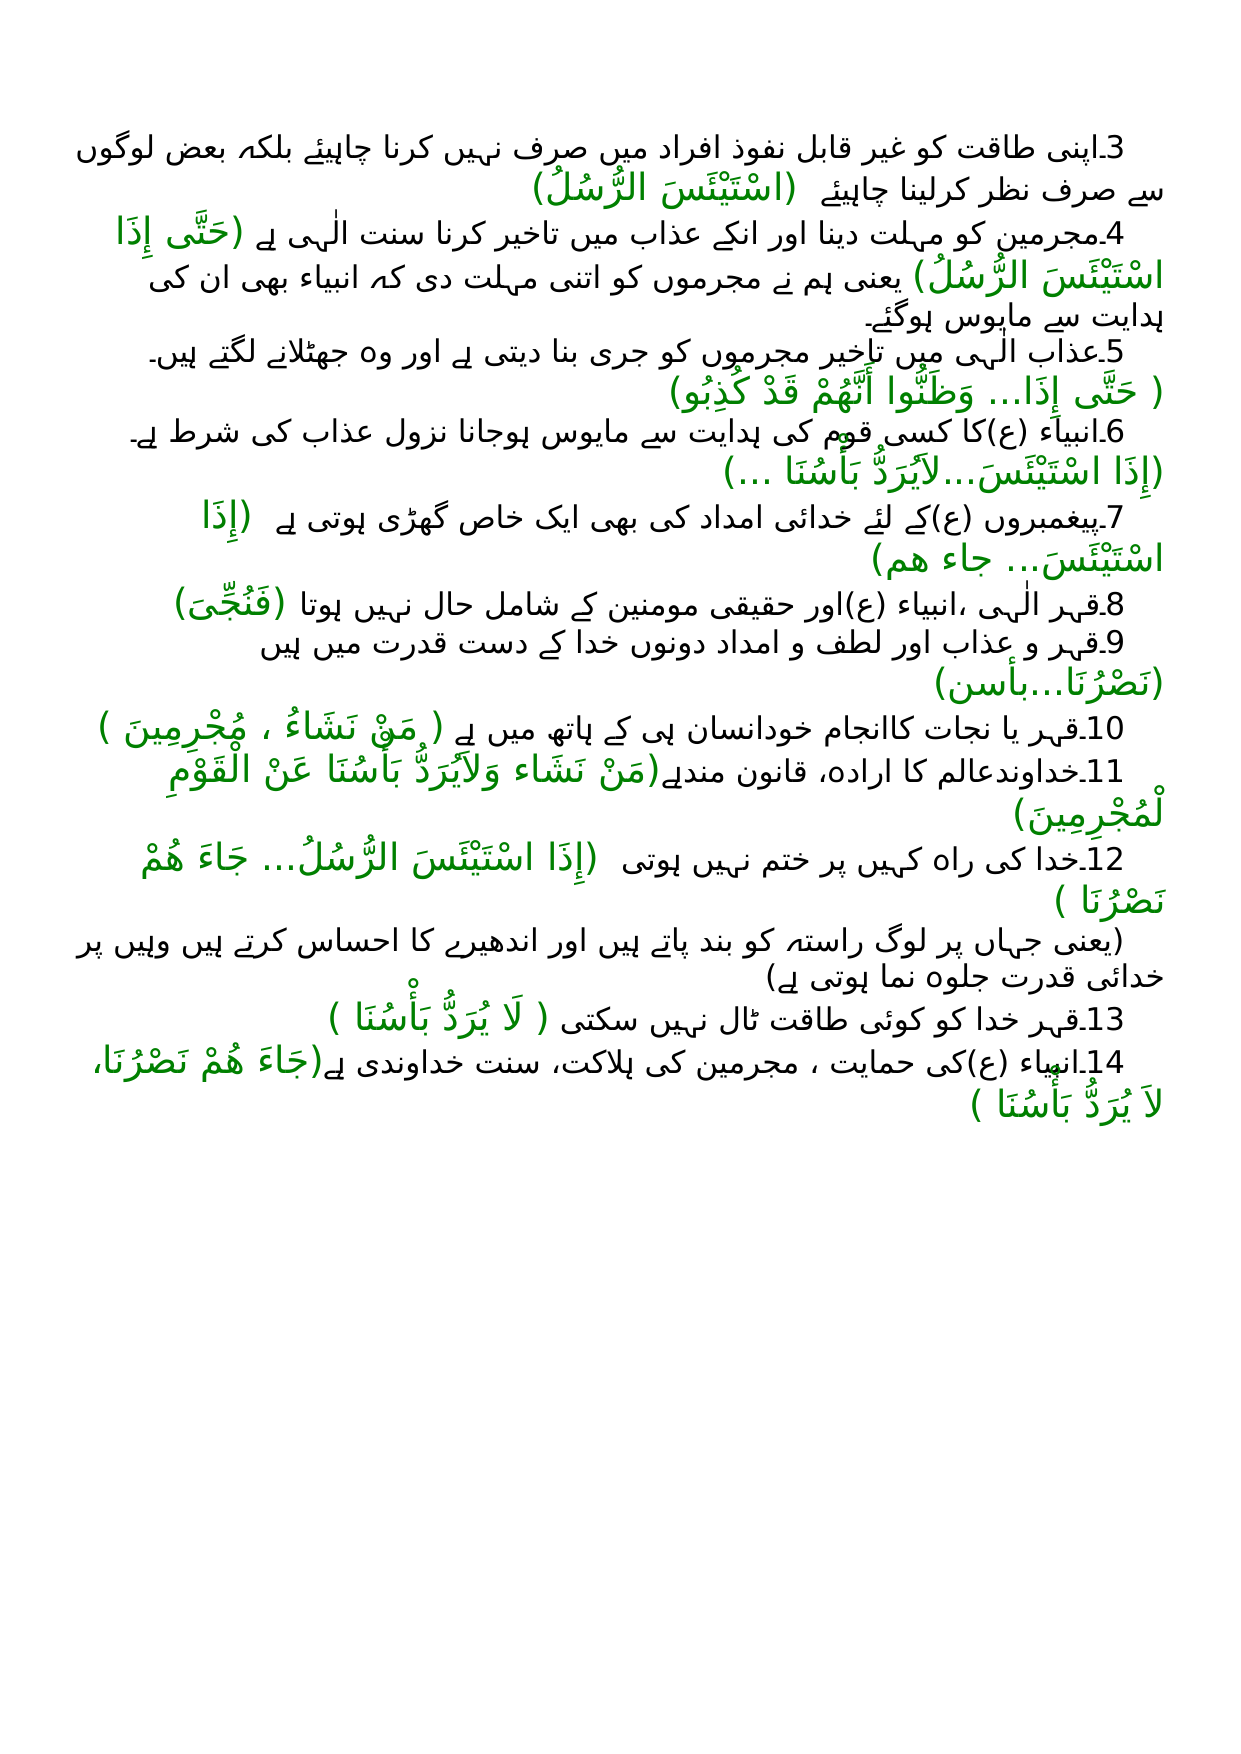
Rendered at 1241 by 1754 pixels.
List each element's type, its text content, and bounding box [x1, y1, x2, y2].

text 9۔قہر و عذاب اور لطف و امداد دونوں خدا کے دست قدرت میں ہیں (نَصْرُنَا...بأسن) [75, 624, 1165, 704]
text 8۔قہر الٰہی ،انبیاء (ع)اور حقیقی مومنین کے شامل حال نہیں ہوتا (فَنُجِّیَ) [75, 581, 1165, 624]
text 14۔انبیاء (ع)کی حمایت ، مجرمین کی ہلاکت، سنت خداوندی ہے(جَاءَ هُمْ نَصْرُنَا، لاَ یُرَدُّ بَأْسُنَا ) [75, 1039, 1165, 1126]
text 4۔مجرمین کو مہلت دینا اور انکے عذاب میں تاخیر کرنا سنت الٰہی ہے (حَتَّی إِذَا اسْتَیْئَسَ الرُّسُلُ) یعنی ہم نے مجرموں کو اتنی مہلت دی کہ انبیاء بھی ان کی ہدایت سے مایوس ہوگئے۔ [75, 210, 1165, 333]
text 10۔قہر یا نجات کاانجام خودانسان ہی کے ہاتھ میں ہے ( مَنْ نَشَاءُ ، مُجْرِمِینَ ) [75, 704, 1165, 748]
text 11۔خداوندعالم کا ارادہ، قانون مندہے(مَنْ نَشَاء وَلاَیُرَدُّ بَأْسُنَا عَنْ الْقَوْمِ لْمُجْرِمِینَ) [75, 748, 1165, 835]
text 7۔پیغمبروں (ع)کے لئے خدائی امداد کی بھی ایک خاص گھڑی ہوتی ہے (إِذَا اسْتَیْئَسَ... جاء هم) [75, 493, 1165, 581]
text (یعنی جہاں پر لوگ راستہ کو بند پاتے ہیں اور اندھیرے کا احساس کرتے ہیں وہیں پر خدائی قدرت جلوہ نما ہوتی ہے) [75, 922, 1165, 995]
text 13۔قہر خدا کو کوئی طاقت ٹال نہیں سکتی ( لَا یُرَدُّ بَأْسُنَا ) [75, 995, 1165, 1039]
text 5۔عذاب الٰہی میں تاخیر مجرموں کو جری بنا دیتی ہے اور وہ جھٹلانے لگتے ہیں۔ ( حَتَّی إِذَا... وَظَنُّوا أَنَّهُمْ قَدْ کُذِبُو) [75, 333, 1165, 413]
text 3۔اپنی طاقت کو غیر قابل نفوذ افراد میں صرف نہیں کرنا چاہیئے بلکہ بعض لوگوں سے صرف نظر کرلینا چاہیئے (اسْتَیْئَسَ الرُّسُلُ) [75, 130, 1165, 210]
text 12۔خدا کی راہ کہیں پر ختم نہیں ہوتی (إِذَا اسْتَیْئَسَ الرُّسُلُ... جَاءَ هُمْ نَصْرُنَا ) [75, 835, 1165, 922]
text 6۔انبیاء (ع)کا کسی قوم کی ہدایت سے مایوس ہوجانا نزول عذاب کی شرط ہے۔ (إِذَا اسْتَیْئَسَ...لاَیُرَدُّ بَأْسُنَا ...) [75, 413, 1165, 493]
